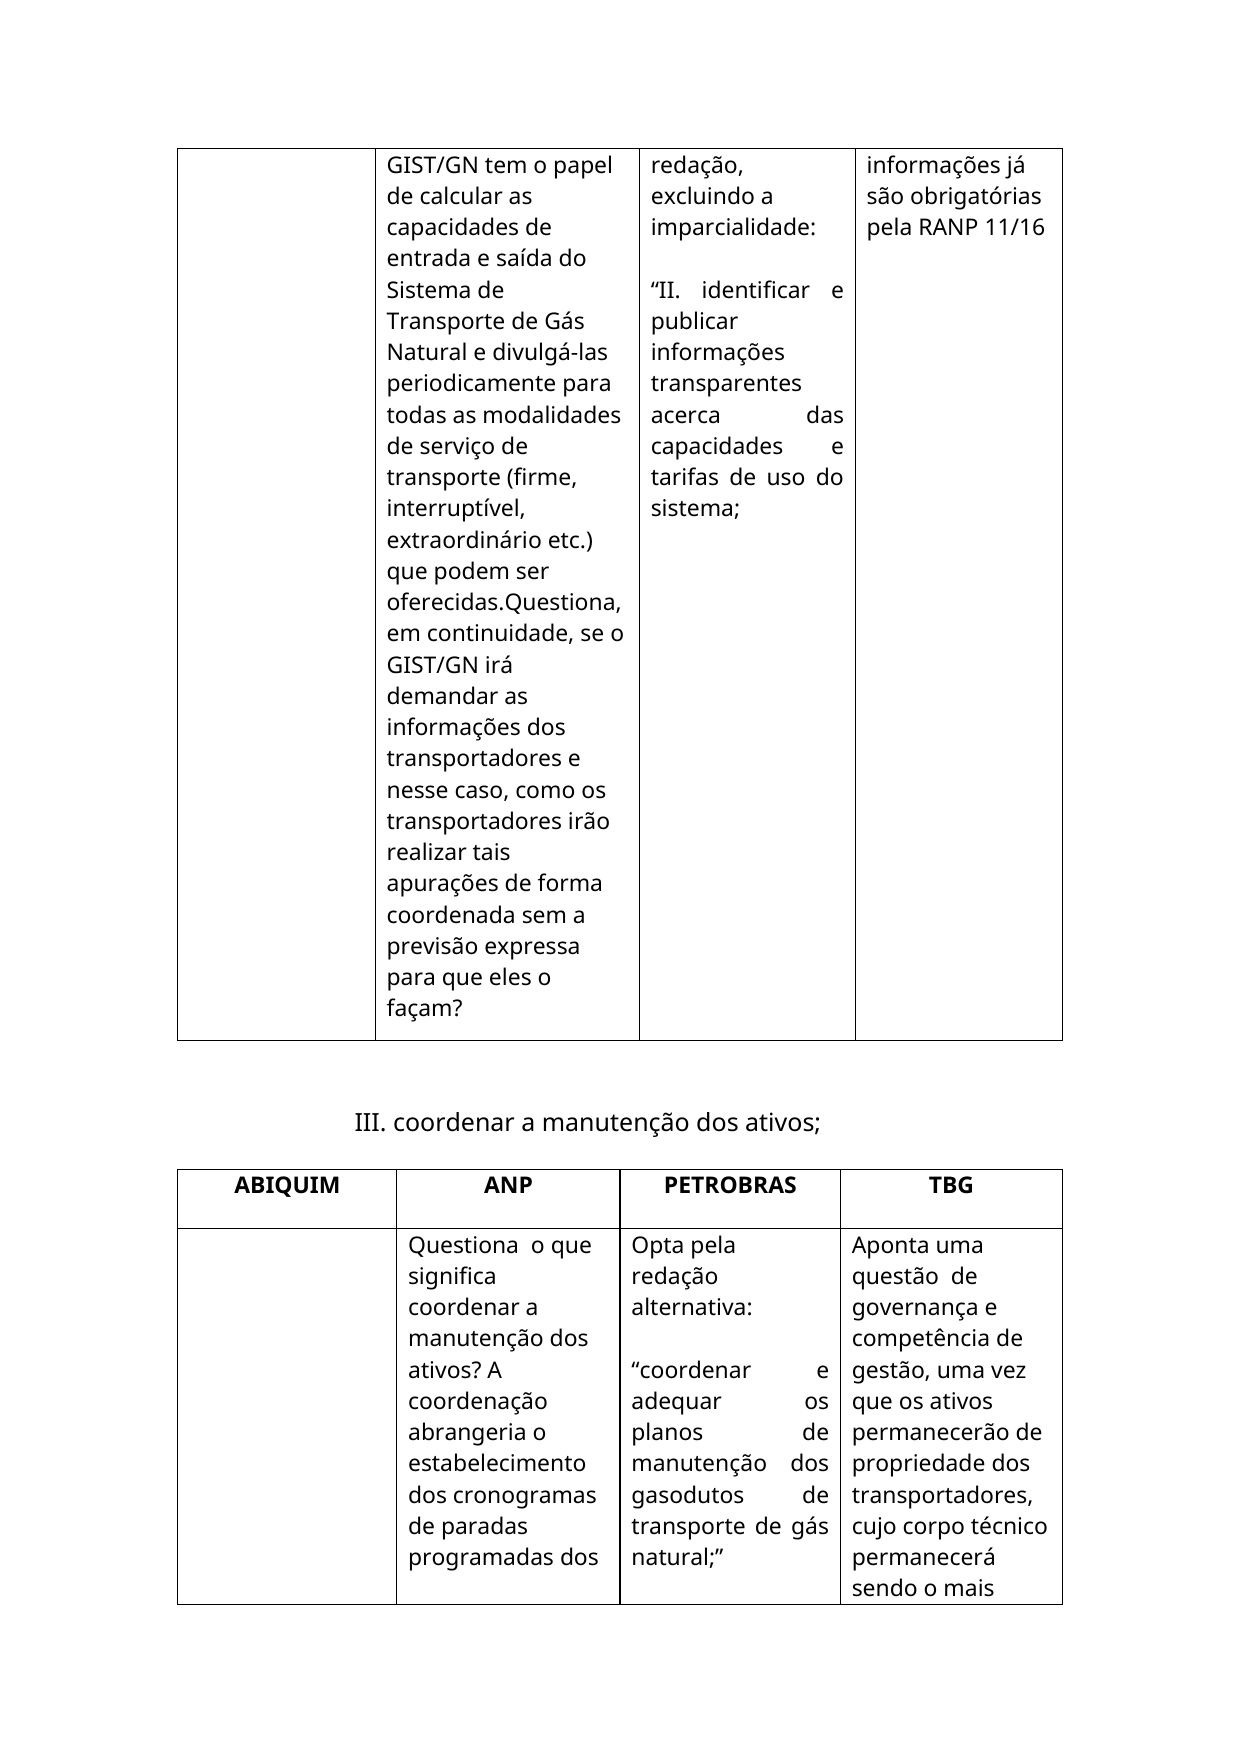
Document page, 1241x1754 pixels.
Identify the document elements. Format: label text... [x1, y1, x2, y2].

table_header ABIQUIM [178, 1170, 396, 1227]
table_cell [856, 149, 1062, 1040]
table_header TBG [841, 1170, 1062, 1227]
table_cell [178, 1229, 396, 1603]
table_cell [178, 149, 375, 1040]
text III. coordenar a manutenção dos ativos; [354, 1105, 1063, 1139]
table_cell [841, 1229, 1062, 1603]
table_header PETROBRAS [621, 1170, 840, 1227]
table_header ANP [397, 1170, 619, 1227]
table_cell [621, 1229, 840, 1603]
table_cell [397, 1229, 619, 1603]
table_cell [640, 149, 855, 1040]
